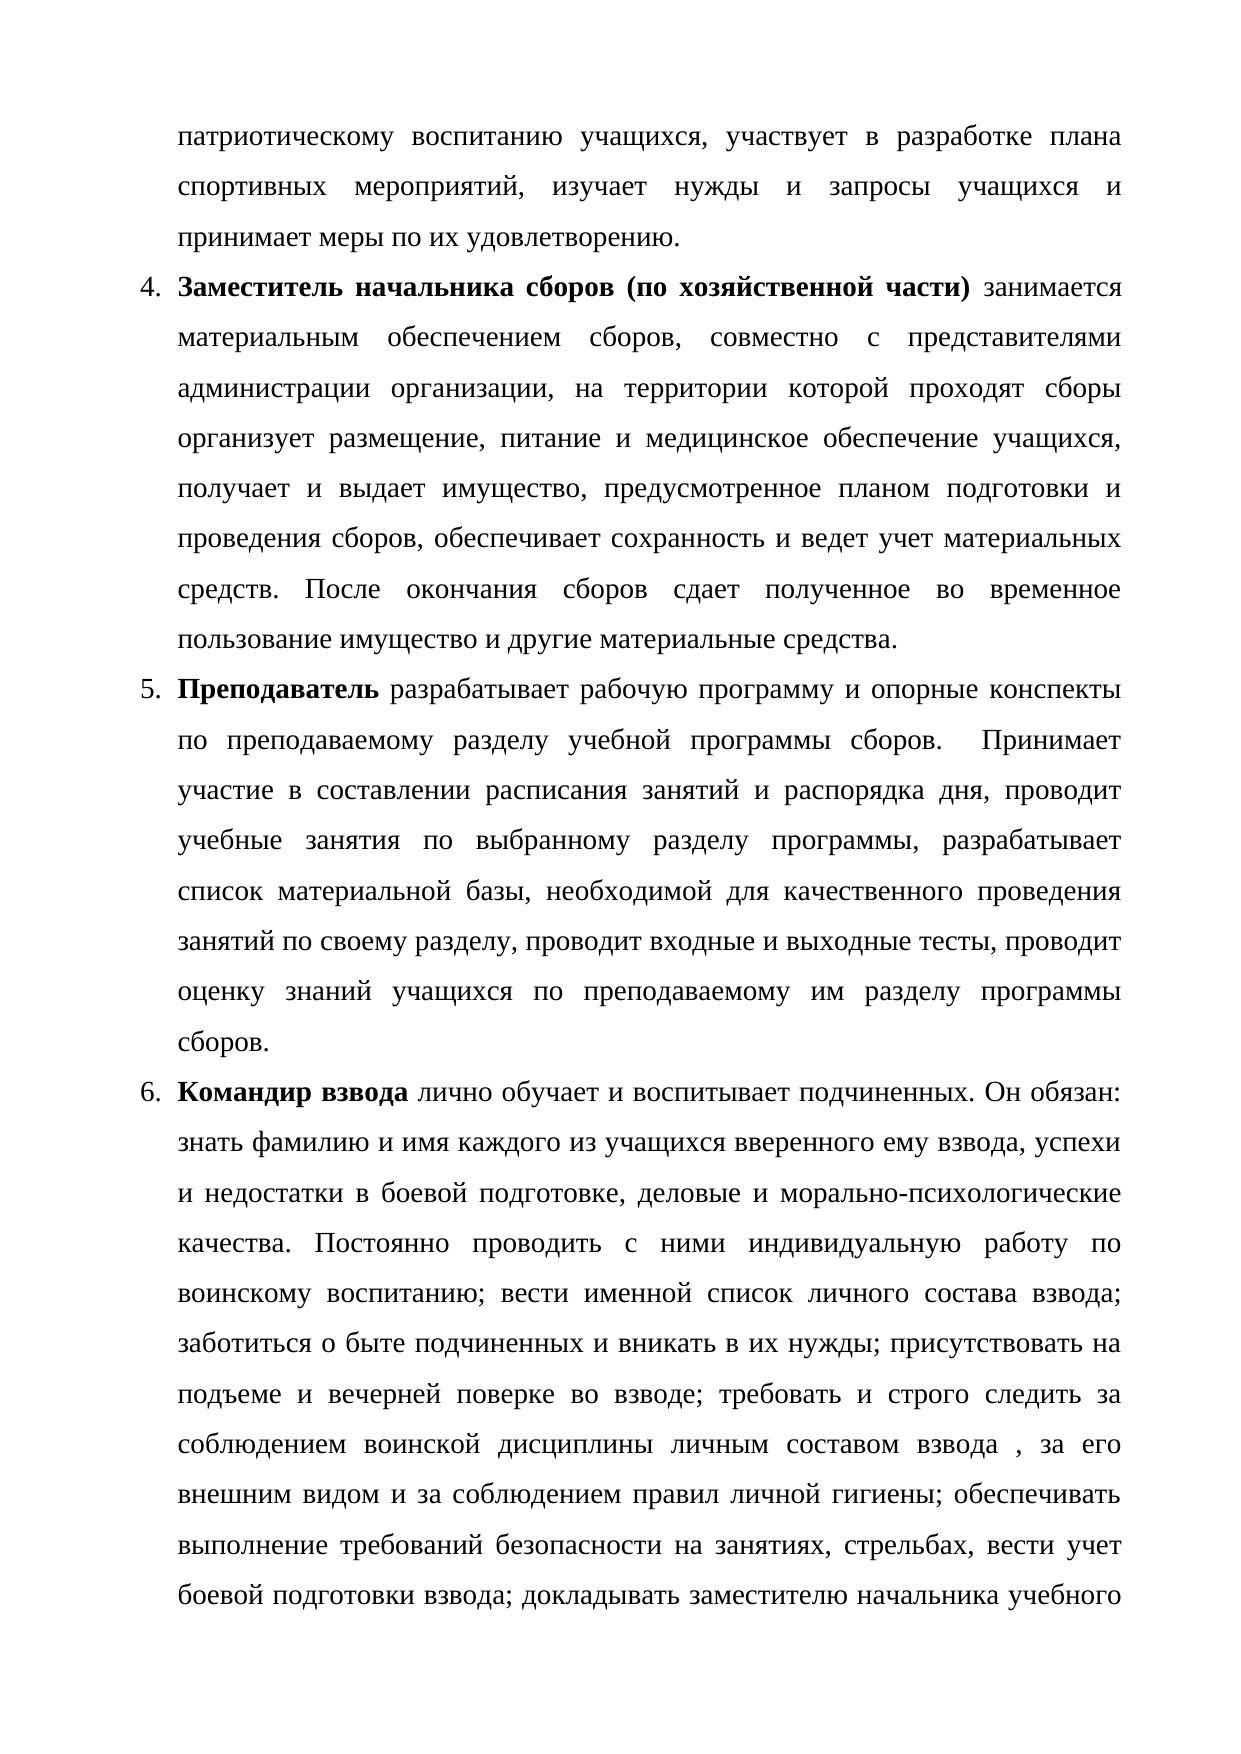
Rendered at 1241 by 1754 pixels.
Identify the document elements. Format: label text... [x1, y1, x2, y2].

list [140, 1074, 1122, 1611]
list Преподаватель разрабатывает рабочую программу и опорные конспекты по преподаваемому разделу учебной программы сборов. Принимает участие в составлении расписания занятий и распорядка дня, проводит учебные занятия по выбранному разделу программы, разрабатывает список материальной базы, необходимой для качественного проведения занятий по своему разделу, проводит входные и выходные тесты, проводит оценку знаний учащихся по преподаваемому им разделу программы сборов. [140, 672, 1122, 1057]
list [140, 118, 1122, 252]
list Заместитель начальника сборов (по хозяйственной части) занимается материальным обеспечением сборов, совместно с представителями администрации организации, на территории которой проходят сборы организует размещение, питание и медицинское обеспечение учащихся, получает и выдает имущество, предусмотренное планом подготовки и проведения сборов, обеспечивает сохранность и ведет учет материальных средств. После окончания сборов сдает полученное во временное пользование имущество и другие материальные средства. [140, 269, 1122, 655]
